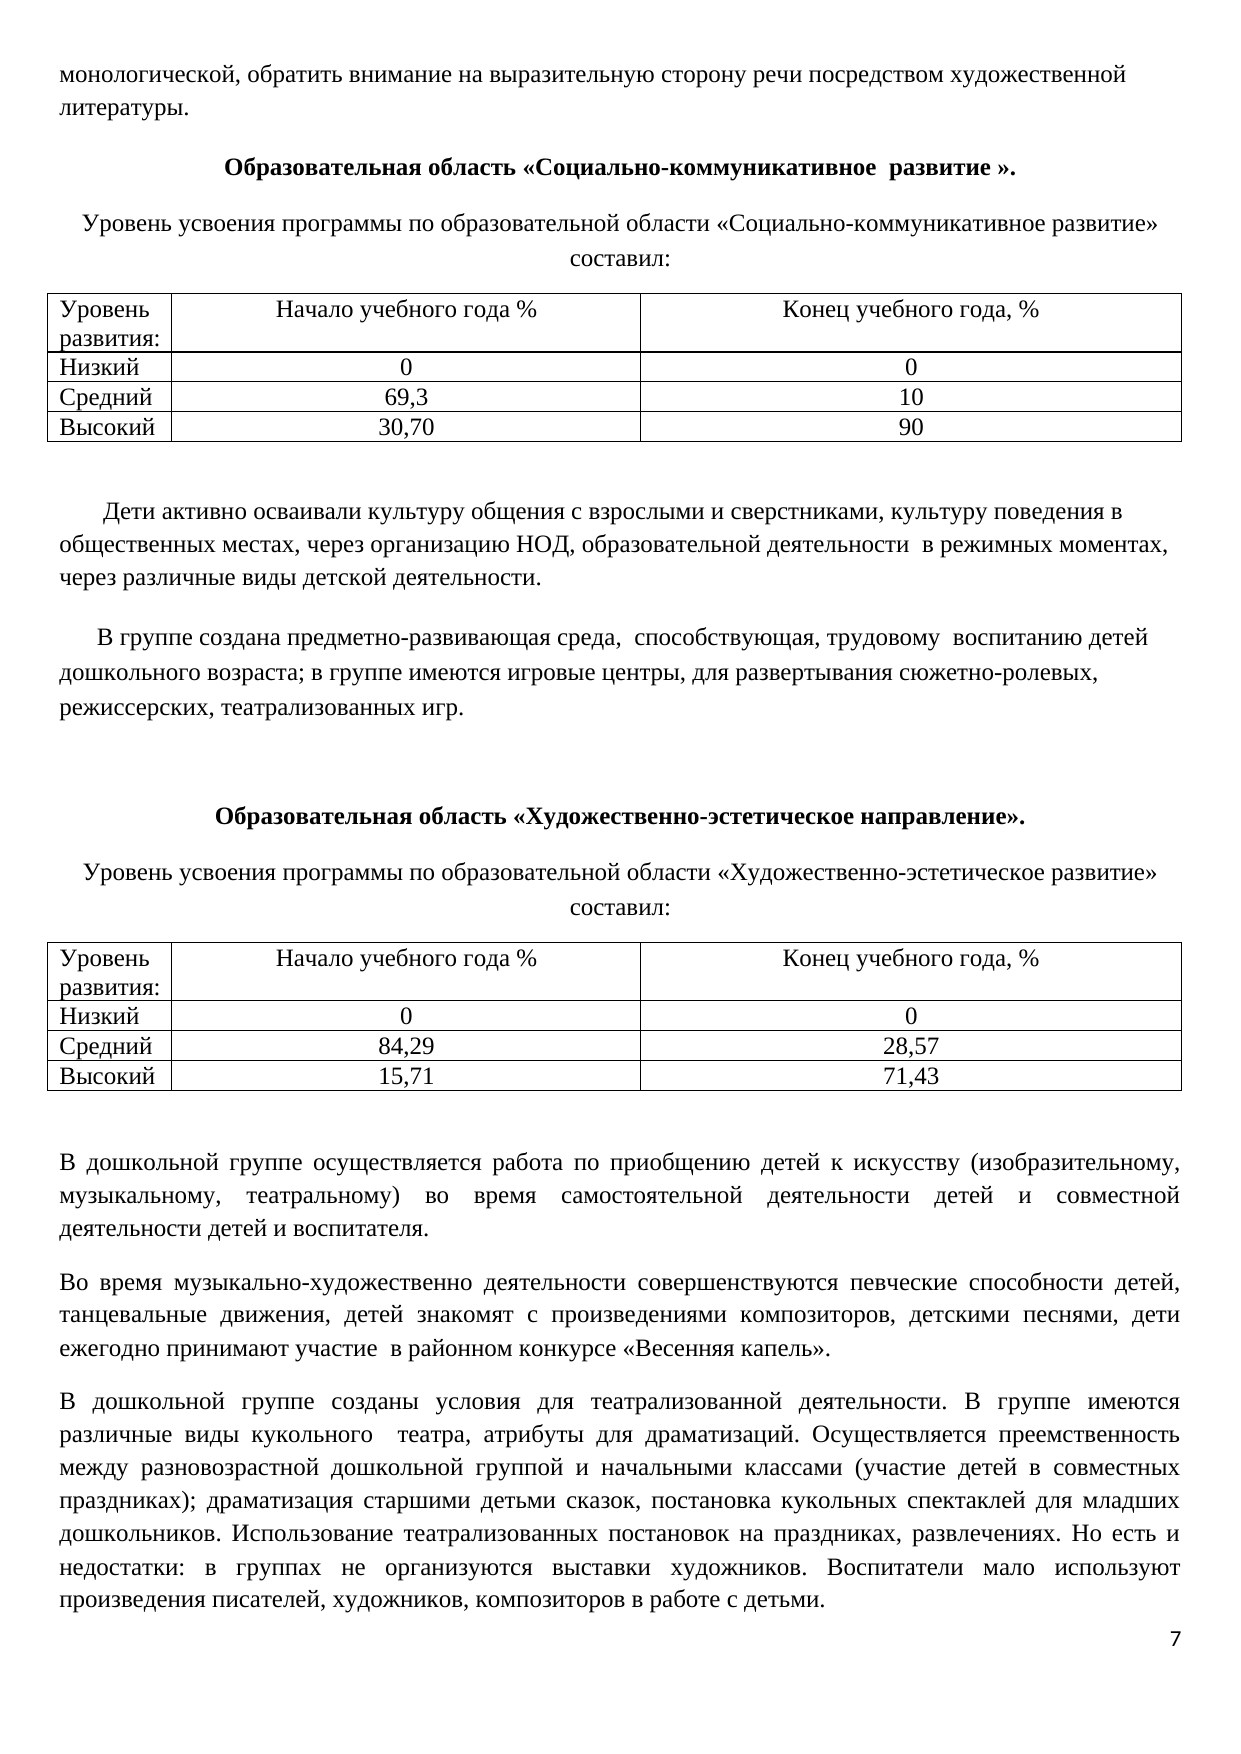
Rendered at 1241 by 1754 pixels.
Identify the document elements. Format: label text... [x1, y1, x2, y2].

table_header Уровень развития: [48, 294, 171, 351]
table_header Конец учебного года, % [641, 294, 1181, 351]
table_cell Низкий [48, 1001, 171, 1030]
text Дети активно осваивали культуру общения с взрослыми и сверстниками, культуру поведения в общественных местах, через организацию НОД, образовательной деятельности в режимных моментах, через различные виды детской деятельности. [59, 496, 1181, 591]
table_cell 69,3 [172, 382, 640, 411]
text В дошкольной группе осуществляется работа по приобщению детей к искусству (изобразительному, музыкальному, театральному) во время самостоятельной деятельности детей и совместной деятельности детей и воспитателя. [59, 1147, 1181, 1241]
table_cell 15,71 [172, 1061, 640, 1090]
table_cell Высокий [48, 1061, 171, 1090]
table_cell Высокий [48, 412, 171, 441]
text Уровень усвоения программы по образовательной области «Социально-коммуникативное развитие» составил: [59, 202, 1181, 272]
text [59, 59, 1181, 121]
text Уровень усвоения программы по образовательной области «Художественно-эстетическое развитие» составил: [59, 851, 1181, 921]
table_header Конец учебного года, % [641, 943, 1181, 1000]
text Образовательная область «Социально-коммуникативное развитие ». [59, 146, 1181, 181]
text В дошкольной группе созданы условия для театрализованной деятельности. В группе имеются различные виды кукольного театра, атрибуты для драматизаций. Осуществляется преемственность между разновозрастной дошкольной группой и начальными классами (участие детей в совместных праздниках); драматизация старшими детьми сказок, постановка кукольных спектаклей для младших дошкольников. Использование театрализованных постановок на праздниках, развлечениях. Но есть и недостатки: в группах не организуются выставки художников. Воспитатели мало используют произведения писателей, художников, композиторов в работе с детьми. [59, 1386, 1181, 1613]
table_cell 0 [172, 353, 640, 381]
text В группе создана предметно-развивающая среда, способствующая, трудовому воспитанию детей дошкольного возраста; в группе имеются игровые центры, для развертывания сюжетно-ролевых, режиссерских, театрализованных игр. [59, 616, 1181, 721]
table_cell 10 [641, 382, 1181, 411]
table_header Уровень развития: [48, 943, 171, 1000]
text Образовательная область «Художественно-эстетическое направление». [59, 795, 1181, 830]
table_cell 28,57 [641, 1031, 1181, 1060]
table_cell 0 [172, 1001, 640, 1030]
table_cell 90 [641, 412, 1181, 441]
table_cell 84,29 [172, 1031, 640, 1060]
table_header Начало учебного года % [172, 943, 640, 1000]
table_cell Средний [48, 1031, 171, 1060]
table_cell 0 [641, 353, 1181, 381]
table_cell 71,43 [641, 1061, 1181, 1090]
table_cell 30,70 [172, 412, 640, 441]
text Во время музыкально-художественно деятельности совершенствуются певческие способности детей, танцевальные движения, детей знакомят с произведениями композиторов, детскими песнями, дети ежегодно принимают участие в районном конкурсе «Весенняя капель». [59, 1267, 1181, 1361]
table_cell Низкий [48, 353, 171, 381]
table_cell 0 [641, 1001, 1181, 1030]
table_header Начало учебного года % [172, 294, 640, 351]
table_cell Средний [48, 382, 171, 411]
